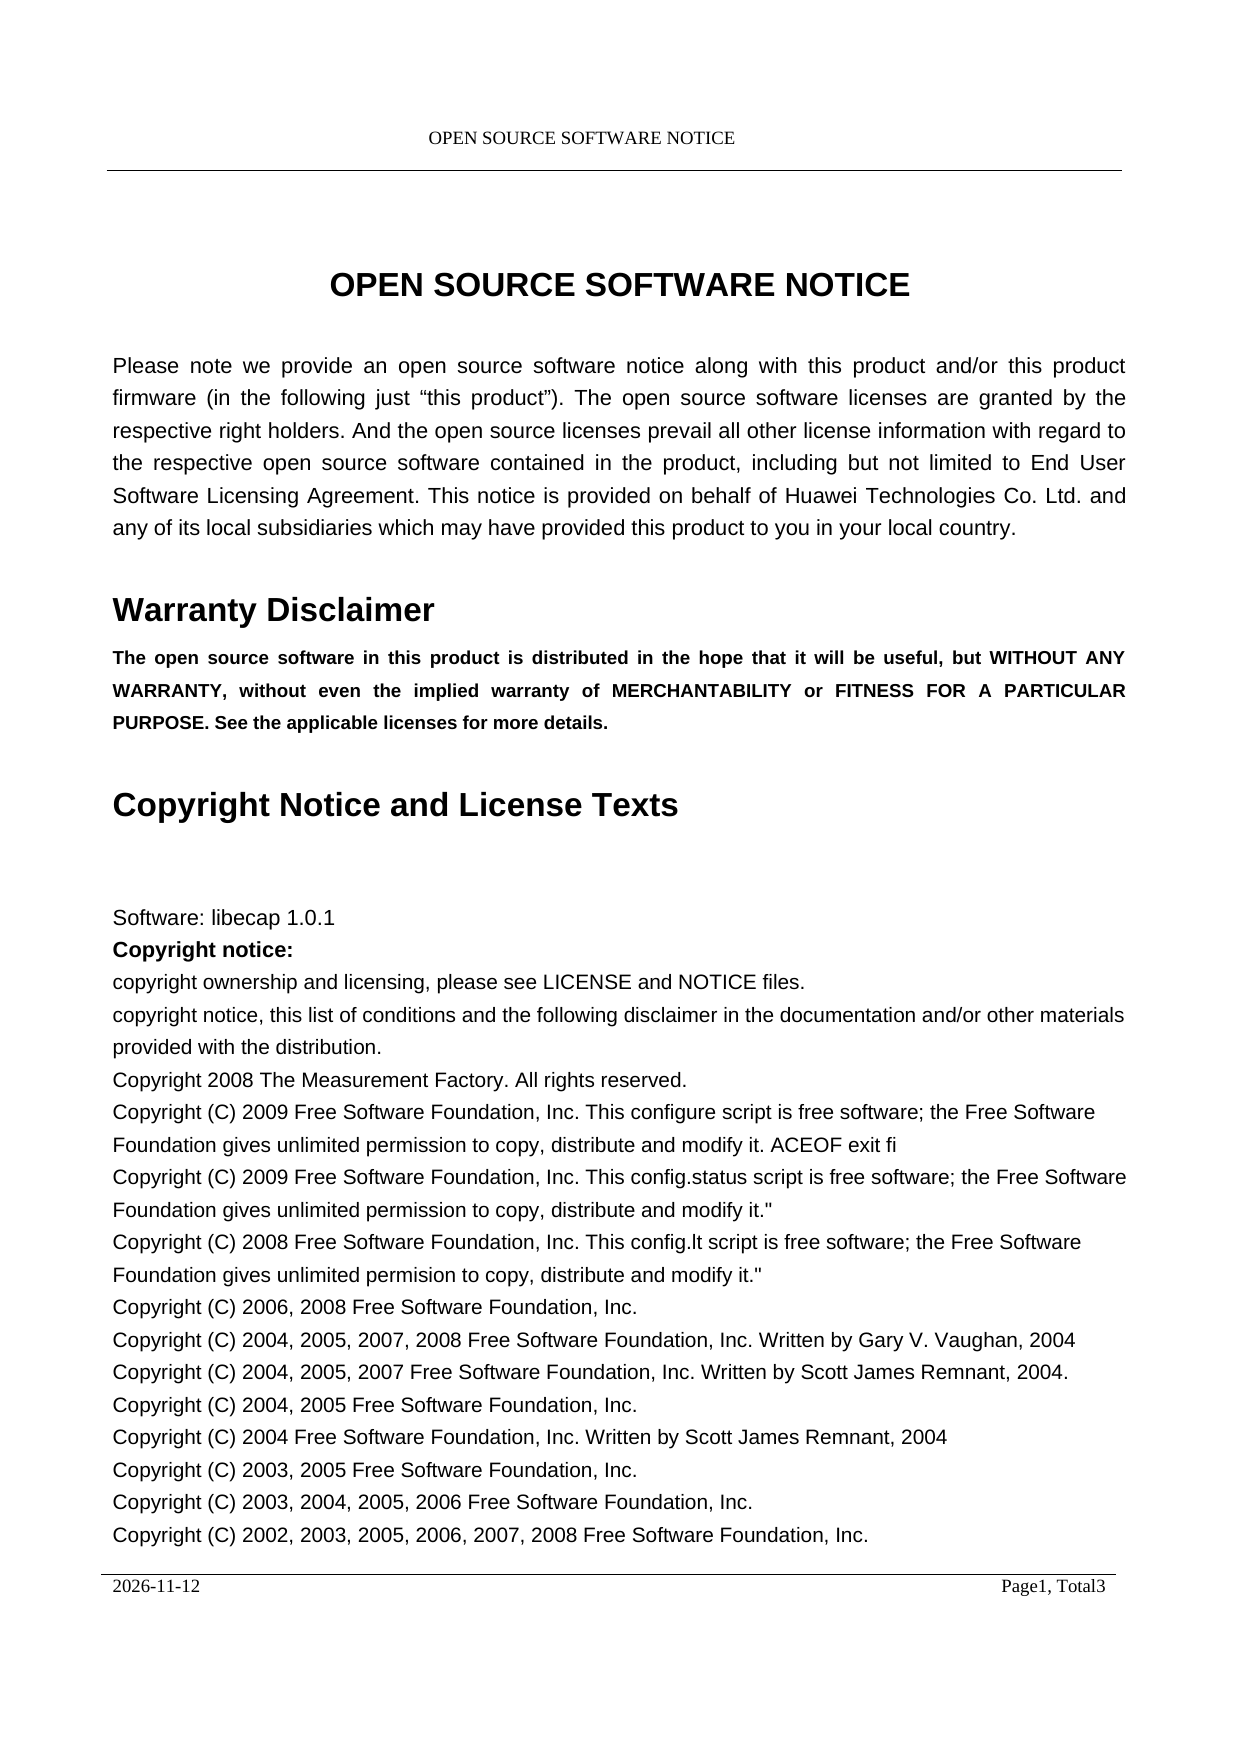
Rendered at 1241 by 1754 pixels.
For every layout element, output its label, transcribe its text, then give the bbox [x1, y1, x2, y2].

text Copyright (C) 2004 Free Software Foundation, Inc. Written by Scott James Remnant, 2004 [112, 1421, 1128, 1453]
text copyright notice, this list of conditions and the following disclaimer in the documentation and/or other materials provided with the distribution. [112, 998, 1128, 1063]
text The open source software in this product is distributed in the hope that it will be useful, but WITHOUT ANY WARRANTY, without even the implied warranty of MERCHANTABILITY or FITNESS FOR A PARTICULAR PURPOSE. See the applicable licenses for more details. [112, 641, 1128, 739]
text Copyright (C) 2003, 2004, 2005, 2006 Free Software Foundation, Inc. [112, 1486, 1128, 1518]
text OPEN SOURCE SOFTWARE NOTICE [112, 251, 1128, 316]
text Copyright (C) 2009 Free Software Foundation, Inc. This configure script is free software; the Free Software Foundation gives unlimited permission to copy, distribute and modify it. ACEOF exit fi [112, 1096, 1128, 1161]
text Copyright (C) 2002, 2003, 2005, 2006, 2007, 2008 Free Software Foundation, Inc. [112, 1518, 1128, 1551]
text Copyright (C) 2003, 2005 Free Software Foundation, Inc. [112, 1453, 1128, 1486]
text Copyright (C) 2006, 2008 Free Software Foundation, Inc. [112, 1291, 1128, 1323]
text Copyright 2008 The Measurement Factory. All rights reserved. [112, 1063, 1128, 1096]
text Software: libecap 1.0.1 [112, 901, 1128, 933]
text Copyright (C) 2008 Free Software Foundation, Inc. This config.lt script is free software; the Free Software Foundation gives unlimited permision to copy, distribute and modify it." [112, 1226, 1128, 1291]
text Copyright (C) 2004, 2005 Free Software Foundation, Inc. [112, 1388, 1128, 1421]
text Warranty Disclaimer [112, 576, 1128, 641]
text Copyright (C) 2004, 2005, 2007, 2008 Free Software Foundation, Inc. Written by Gary V. Vaughan, 2004 [112, 1323, 1128, 1356]
text Copyright (C) 2004, 2005, 2007 Free Software Foundation, Inc. Written by Scott James Remnant, 2004. [112, 1356, 1128, 1388]
text copyright ownership and licensing, please see LICENSE and NOTICE files. [112, 966, 1128, 998]
text Please note we provide an open source software notice along with this product and/or this product firmware (in the following just “this product”). The open source software licenses are granted by the respective right holders. And the open source licenses prevail all other license information with regard to the respective open source software contained in the product, including but not limited to End User Software Licensing Agreement. This notice is provided on behalf of Huawei Technologies Co. Ltd. and any of its local subsidiaries which may have provided this product to you in your local country. [112, 349, 1128, 544]
text Copyright notice: [112, 933, 1128, 966]
text Copyright (C) 2009 Free Software Foundation, Inc. This config.status script is free software; the Free Software Foundation gives unlimited permission to copy, distribute and modify it." [112, 1161, 1128, 1226]
text Copyright Notice and License Texts [112, 771, 1128, 836]
